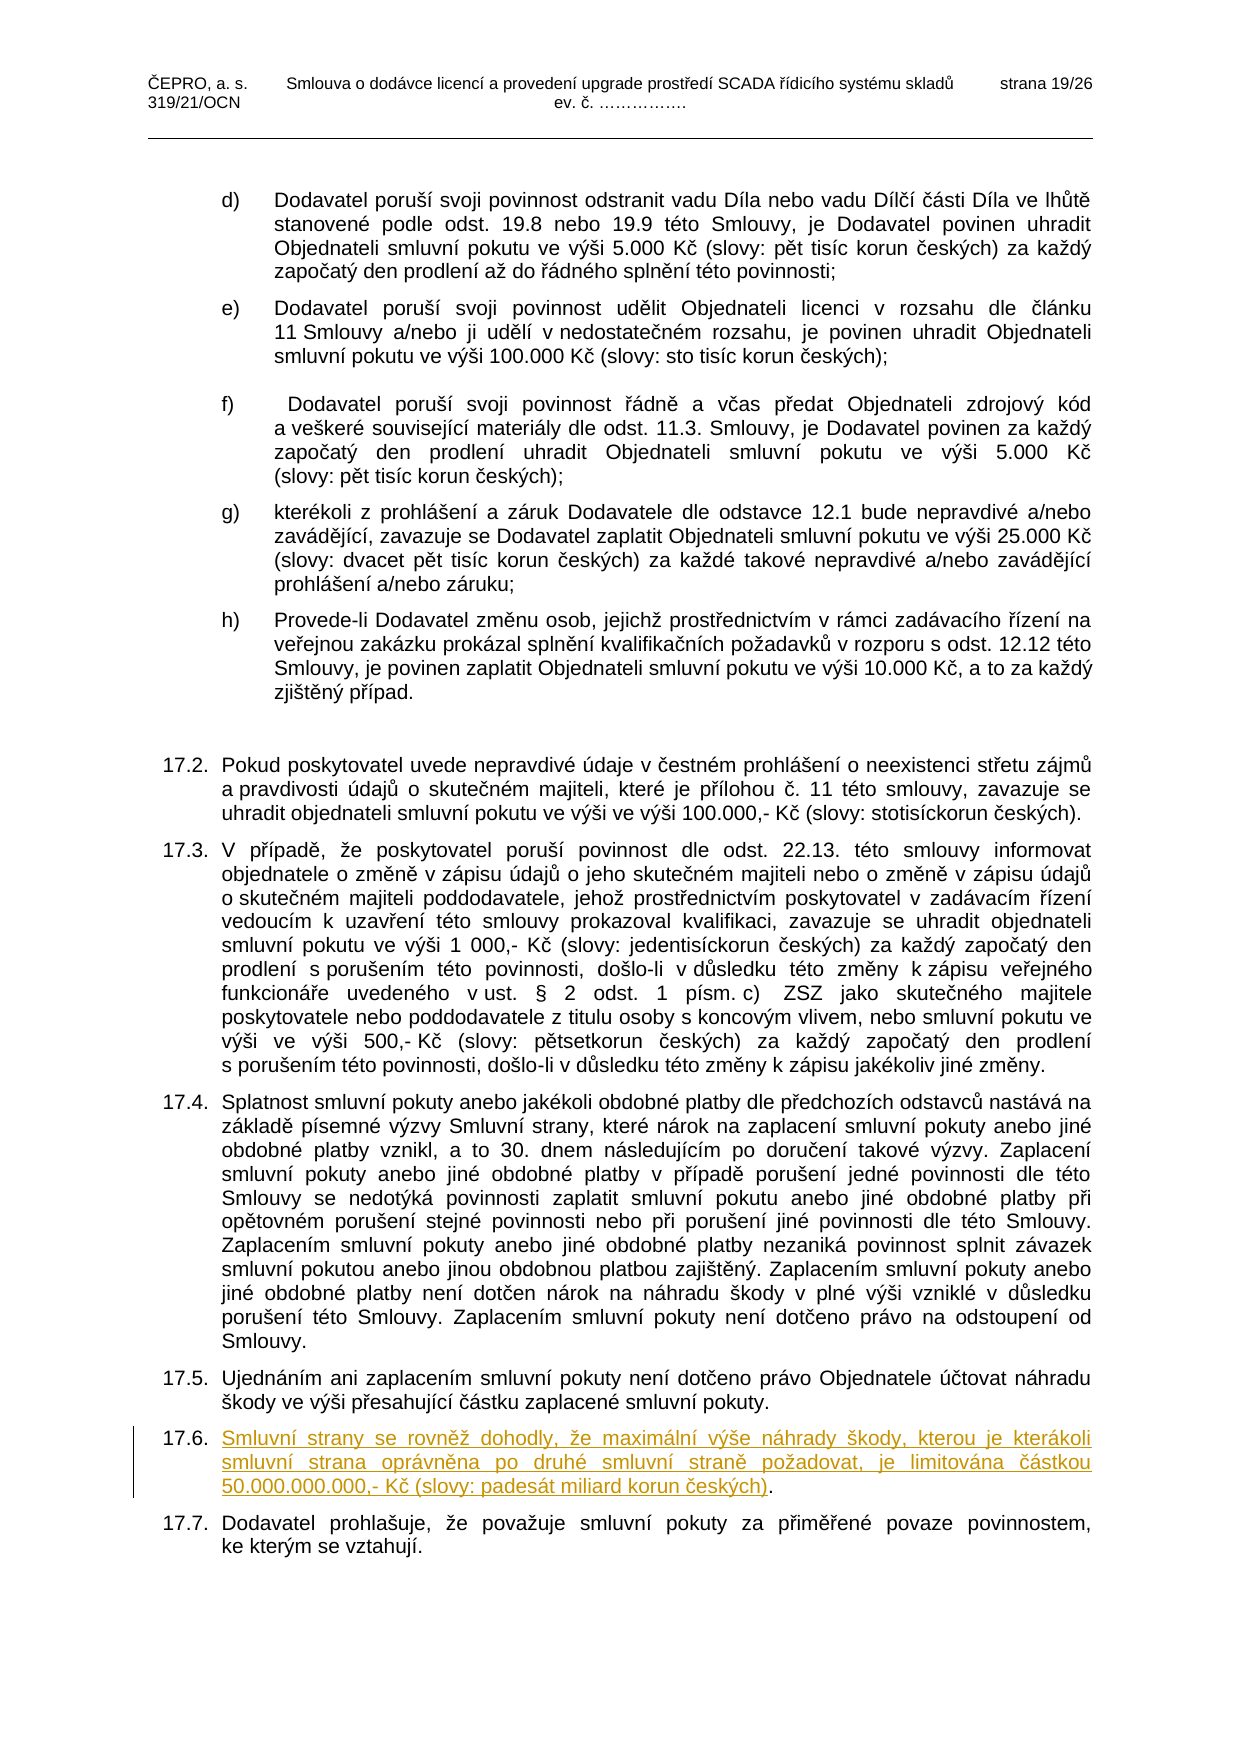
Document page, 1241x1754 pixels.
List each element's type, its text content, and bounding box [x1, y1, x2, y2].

list Dodavatel poruší svoji povinnost udělit Objednateli licenci v rozsahu dle článku 11 Smlouvy a/nebo ji udělí v nedostatečném rozsahu, je povinen uhradit Objednateli smluvní pokutu ve výši 100.000 Kč (slovy: sto tisíc korun českých); [221, 296, 1093, 368]
text Splatnost smluvní pokuty anebo jakékoli obdobné platby dle předchozích odstavců nastává na základě písemné výzvy Smluvní strany, které nárok na zaplacení smluvní pokuty anebo jiné obdobné platby vznikl, a to 30. dnem následujícím po doručení takové výzvy. Zaplacení smluvní pokuty anebo jiné obdobné platby v případě porušení jedné povinnosti dle této Smlouvy se nedotýká povinnosti zaplatit smluvní pokutu anebo jiné obdobné platby při opětovném porušení stejné povinnosti nebo při porušení jiné povinnosti dle této Smlouvy. Zaplacením smluvní pokuty anebo jiné obdobné platby nezaniká povinnost splnit závazek smluvní pokutou anebo jinou obdobnou platbou zajištěný. Zaplacením smluvní pokuty anebo jiné obdobné platby není dotčen nárok na náhradu škody v plné výši vzniklé v důsledku porušení této Smlouvy. Zaplacením smluvní pokuty není dotčeno právo na odstoupení od Smlouvy. [162, 1089, 1093, 1353]
list Dodavatel poruší svoji povinnost odstranit vadu Díla nebo vadu Dílčí části Díla ve lhůtě stanovené podle odst. 19.8 nebo 19.9 této Smlouvy, je Dodavatel povinen uhradit Objednateli smluvní pokutu ve výši 5.000 Kč (slovy: pět tisíc korun českých) za každý započatý den prodlení až do řádného splnění této povinnosti; [221, 187, 1093, 283]
text . [162, 1426, 1093, 1498]
list Provede-li Dodavatel změnu osob, jejichž prostřednictvím v rámci zadávacího řízení na veřejnou zakázku prokázal splnění kvalifikačních požadavků v rozporu s odst. 12.12 této Smlouvy, je povinen zaplatit Objednateli smluvní pokutu ve výši 10.000 Kč, a to za každý zjištěný případ. [221, 608, 1093, 704]
text Pokud poskytovatel uvede nepravdivé údaje v čestném prohlášení o neexistenci střetu zájmů a pravdivosti údajů o skutečném majiteli, které je přílohou č. 11 této smlouvy, zavazuje se uhradit objednateli smluvní pokutu ve výši ve výši 100.000,- Kč (slovy: stotisíckorun českých). [162, 753, 1093, 825]
text V případě, že poskytovatel poruší povinnost dle odst. 22.13. této smlouvy informovat objednatele o změně v zápisu údajů o jeho skutečném majiteli nebo o změně v zápisu údajů o skutečném majiteli poddodavatele, jehož prostřednictvím poskytovatel v zadávacím řízení vedoucím k uzavření této smlouvy prokazoval kvalifikaci, zavazuje se uhradit objednateli smluvní pokutu ve výši 1 000,- Kč (slovy: jedentisíckorun českých) za každý započatý den prodlení s porušením této povinnosti, došlo-li v důsledku této změny k zápisu veřejného funkcionáře uvedeného v ust. § 2 odst. 1 písm. c) ZSZ jako skutečného majitele poskytovatele nebo poddodavatele z titulu osoby s koncovým vlivem, nebo smluvní pokutu ve výši ve výši 500,- Kč (slovy: pětsetkorun českých) za každý započatý den prodlení s porušením této povinnosti, došlo-li v důsledku této změny k zápisu jakékoliv jiné změny. [162, 837, 1093, 1077]
list Dodavatel poruší svoji povinnost řádně a včas předat Objednateli zdrojový kód a veškeré související materiály dle odst. 11.3. Smlouvy, je Dodavatel povinen za každý započatý den prodlení uhradit Objednateli smluvní pokutu ve výši 5.000 Kč (slovy: pět tisíc korun českých); [221, 392, 1093, 487]
text Ujednáním ani zaplacením smluvní pokuty není dotčeno právo Objednatele účtovat náhradu škody ve výši přesahující částku zaplacené smluvní pokuty. [162, 1366, 1093, 1413]
list kterékoli z prohlášení a záruk Dodavatele dle odstavce 12.1 bude nepravdivé a/nebo zavádějící, zavazuje se Dodavatel zaplatit Objednateli smluvní pokutu ve výši 25.000 Kč (slovy: dvacet pět tisíc korun českých) za každé takové nepravdivé a/nebo zavádějící prohlášení a/nebo záruku; [221, 500, 1093, 596]
text Dodavatel prohlašuje, že považuje smluvní pokuty za přiměřené povaze povinnostem, ke kterým se vztahují. [162, 1510, 1093, 1558]
